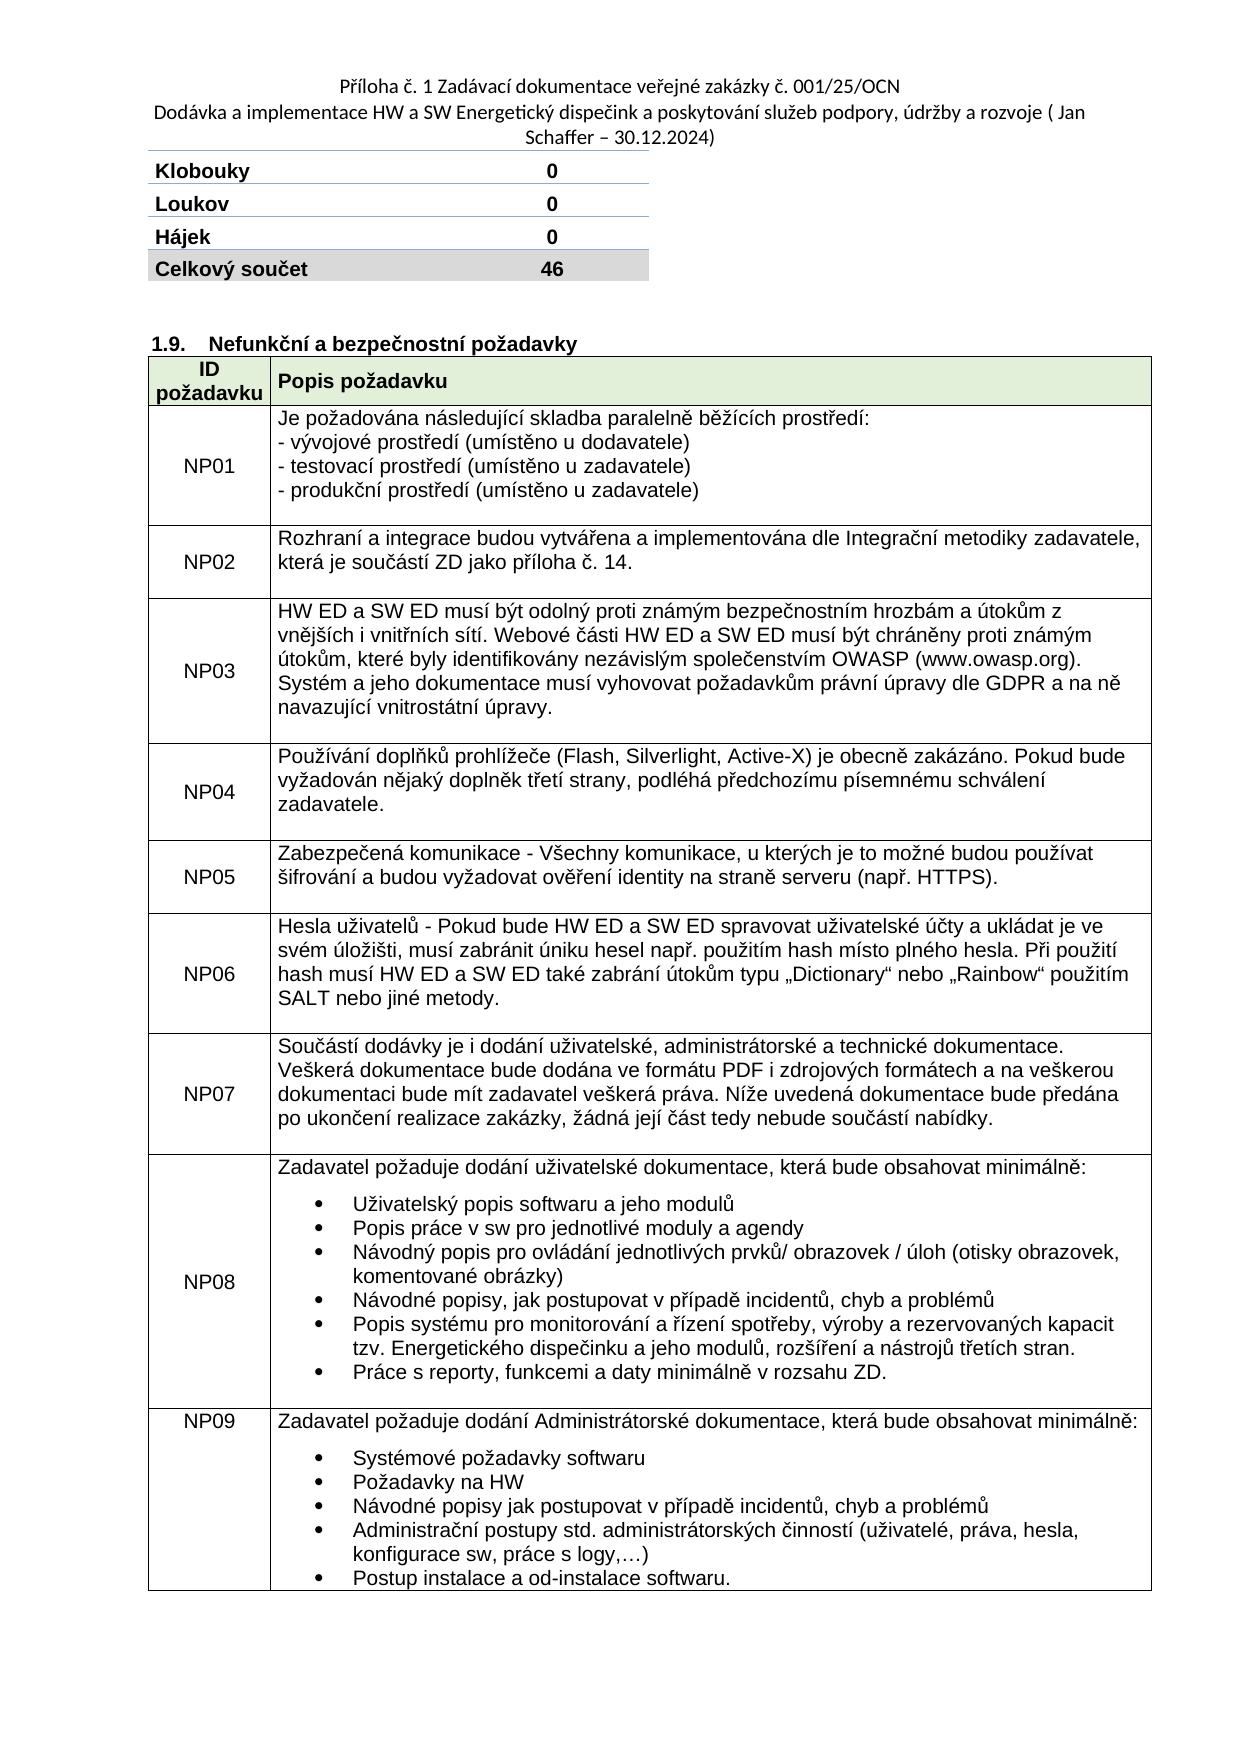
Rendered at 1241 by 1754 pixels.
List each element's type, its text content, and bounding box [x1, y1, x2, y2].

table_cell NP09 [149, 1409, 270, 1590]
table_cell Hájek [148, 217, 456, 248]
table_cell Hesla uživatelů - Pokud bude HW ED a SW ED spravovat uživatelské účty a ukládat je ve svém úložišti, musí zabránit úniku hesel např. použitím hash místo plného hesla. Při použití hash musí HW ED a SW ED také zabrání útokům typu „Dictionary“ nebo „Rainbow“ použitím SALT nebo jiné metody. [271, 914, 1151, 1033]
table_cell Je požadována následující skladba paralelně běžících prostředí: - vývojové prostředí (umístěno u dodavatele) - testovací prostředí (umístěno u zadavatele) - produkční prostředí (umístěno u zadavatele) [271, 406, 1151, 525]
table_header Popis požadavku [271, 357, 1151, 405]
table_cell 46 [456, 250, 649, 281]
table_cell Rozhraní a integrace budou vytvářena a implementována dle Integrační metodiky zadavatele, která je součástí ZD jako příloha č. 14. [271, 526, 1151, 598]
table_cell NP04 [149, 744, 270, 839]
table_cell 0 [456, 151, 649, 183]
table_cell Klobouky [148, 151, 456, 183]
table_cell Používání doplňků prohlížeče (Flash, Silverlight, Active-X) je obecně zakázáno. Pokud bude vyžadován nějaký doplněk třetí strany, podléhá předchozímu písemnému schválení zadavatele. [271, 744, 1151, 839]
table_cell HW ED a SW ED musí být odolný proti známým bezpečnostním hrozbám a útokům z vnějších i vnitřních sítí. Webové části HW ED a SW ED musí být chráněny proti známým útokům, které byly identifikovány nezávislým společenstvím OWASP (www.owasp.org). Systém a jeho dokumentace musí vyhovovat požadavkům právní úpravy dle GDPR a na ně navazující vnitrostátní úpravy. [271, 599, 1151, 743]
table_cell Loukov [148, 184, 456, 216]
table_cell 0 [456, 184, 649, 216]
table_cell NP07 [149, 1034, 270, 1154]
table_cell NP03 [149, 599, 270, 743]
table_cell Celkový součet [148, 250, 456, 281]
table_cell NP08 [149, 1155, 270, 1408]
table_cell NP01 [149, 406, 270, 525]
table_cell NP05 [149, 841, 270, 912]
table_cell NP06 [149, 914, 270, 1033]
table_cell Zabezpečená komunikace - Všechny komunikace, u kterých je to možné budou používat šifrování a budou vyžadovat ověření identity na straně serveru (např. HTTPS). [271, 841, 1151, 912]
subtitle Nefunkční a bezpečnostní požadavky [151, 332, 1093, 356]
table_cell NP02 [149, 526, 270, 598]
table_cell Součástí dodávky je i dodání uživatelské, administrátorské a technické dokumentace. Veškerá dokumentace bude dodána ve formátu PDF i zdrojových formátech a na veškerou dokumentaci bude mít zadavatel veškerá práva. Níže uvedená dokumentace bude předána po ukončení realizace zakázky, žádná její část tedy nebude součástí nabídky. [271, 1034, 1151, 1154]
table_header ID požadavku [149, 357, 270, 405]
table_cell Zadavatel požaduje dodání uživatelské dokumentace, která bude obsahovat minimálně: Uživatelský popis softwaru a jeho modulů Popis práce v sw pro jednotlivé moduly a agendy Návodný popis pro ovládání jednotlivých prvků/ obrazovek / úloh (otisky obrazovek, komentované obrázky) Návodné popisy, jak postupovat v případě incidentů, chyb a problémů Popis systému pro monitorování a řízení spotřeby, výroby a rezervovaných kapacit tzv. Energetického dispečinku a jeho modulů, rozšíření a nástrojů třetích stran. Práce s reporty, funkcemi a daty minimálně v rozsahu ZD. [271, 1155, 1151, 1408]
table_cell 0 [456, 217, 649, 248]
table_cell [271, 1409, 1151, 1590]
